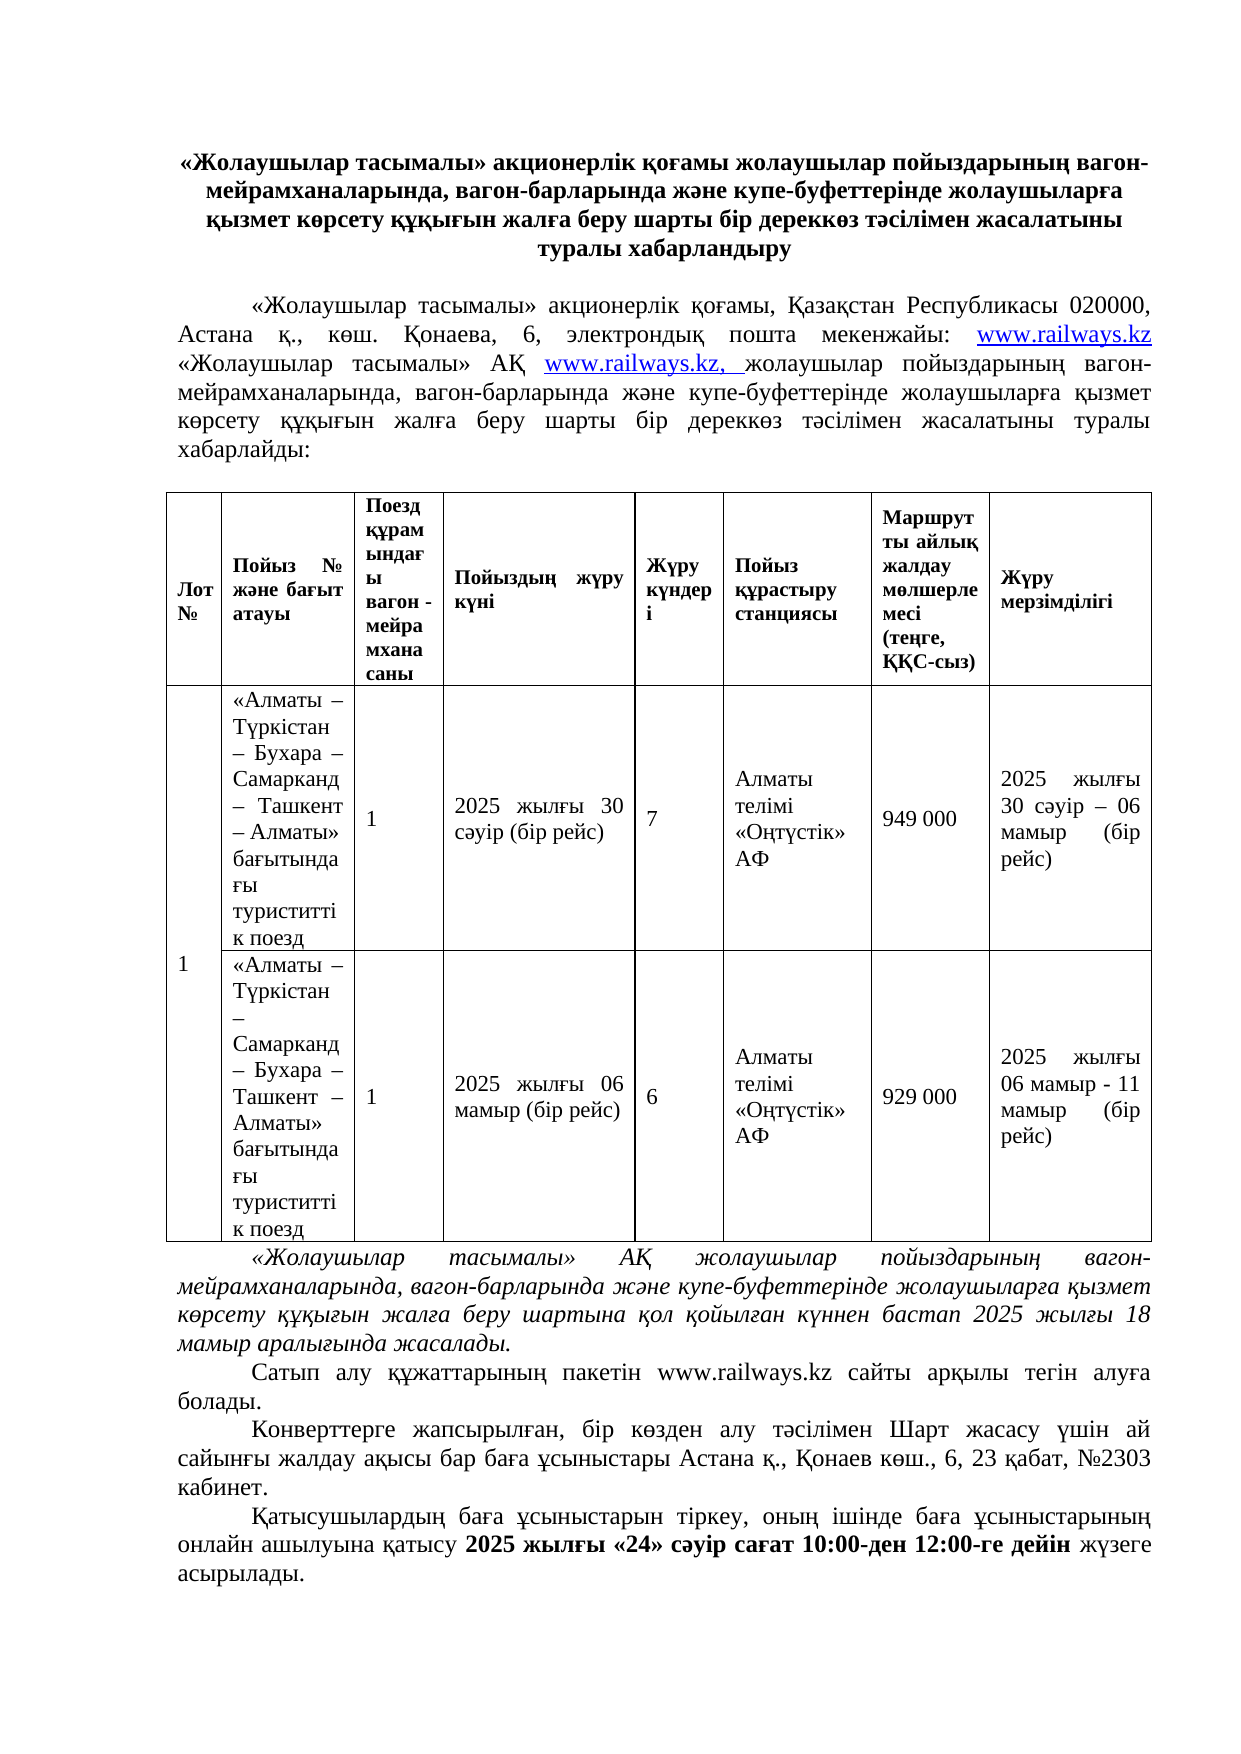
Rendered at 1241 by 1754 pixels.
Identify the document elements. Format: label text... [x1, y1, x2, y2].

table_cell «Алматы – Түркістан – Самарканд – Бухара – Ташкент – Алматы» бағытындағы туриститтік поезд [222, 951, 354, 1241]
table_cell 1 [355, 686, 443, 950]
table_cell 1 [167, 686, 221, 1241]
table_cell 2025 жылғы 06 мамыр - 11 мамыр (бір рейс) [990, 951, 1151, 1241]
text «Жолаушылар тасымалы» акционерлік қоғамы жолаушылар пойыздарының вагон-мейрамханаларында, вагон-барларында және купе-буфеттерінде жолаушыларға қызмет көрсету құқығын жалға беру шарты бір дереккөз тәсілімен жасалатыны туралы хабарландыру [177, 147, 1152, 262]
table_cell 2025 жылғы 30 сәуір – 06 мамыр (бір рейс) [990, 686, 1151, 950]
table_header Пойыздың жүру күні [444, 493, 634, 685]
table_header Жүру күндері [636, 493, 723, 685]
table_header Пойыз құрастыру станциясы [724, 493, 871, 685]
table_cell «Алматы – Түркістан – Бухара – Самарканд – Ташкент – Алматы» бағытындағы туриститтік поезд [222, 686, 354, 950]
table_header Маршрутты айлық жалдау мөлшерлемесі (теңге, ҚҚС-сыз) [872, 493, 989, 685]
table_cell 2025 жылғы 06 мамыр (бір рейс) [444, 951, 634, 1241]
table_header Лот № [167, 493, 221, 685]
text Конверттерге жапсырылған, бір көзден алу тәсілімен Шарт жасасу үшін ай сайынғы жалдау ақысы бар баға ұсыныстары Астана қ., Қонаев көш., 6, 23 қабат, №2303 кабинет. [177, 1414, 1152, 1501]
text «Жолаушылар тасымалы» акционерлік қоғамы, Қазақстан Республикасы 020000, Астана қ., көш. Қонаева, 6, электрондық пошта мекенжайы: www.railways.kz «Жолаушылар тасымалы» АҚ , жолаушылар пойыздарының вагон-мейрамханаларында, вагон-барларында және купе-буфеттерінде жолаушыларға қызмет көрсету құқығын жалға беру шарты бір дереккөз тәсілімен жасалатыны туралы хабарлайды: [177, 291, 1152, 463]
table_cell 2025 жылғы 30 сәуір (бір рейс) [444, 686, 634, 950]
table_cell 7 [636, 686, 723, 950]
table_cell 949 000 [872, 686, 989, 950]
text «Жолаушылар тасымалы» АҚ жолаушылар пойыздарының вагон-мейрамханаларында, вагон-барларында және купе-буфеттерінде жолаушыларға қызмет көрсету құқығын жалға беру шартына қол қойылған күннен бастап 2025 жылғы 18 мамыр аралығында жасалады. [177, 1242, 1152, 1357]
table_header Пойыз № және бағыт атауы [222, 493, 354, 685]
table_header Жүру мерзімділігі [990, 493, 1151, 685]
text Сатып алу құжаттарының пакетін www.railways.kz сайты арқылы тегін алуға болады. [177, 1357, 1152, 1414]
table_cell Алматы телімі «Оңтүстік» АФ [724, 951, 871, 1241]
table_cell 1 [355, 951, 443, 1241]
text Қатысушылардың баға ұсыныстарын тіркеу, оның ішінде баға ұсыныстарының онлайн ашылуына қатысу 2025 жылғы «24» сәуір сағат 10:00-ден 12:00-ге дейін жүзеге асырылады. [177, 1501, 1152, 1587]
table_header Поезд құрамындағы вагон -мейрамхана саны [355, 493, 443, 685]
table_cell Алматы телімі «Оңтүстік» АФ [724, 686, 871, 950]
table_cell 929 000 [872, 951, 989, 1241]
table_cell 6 [636, 951, 723, 1241]
